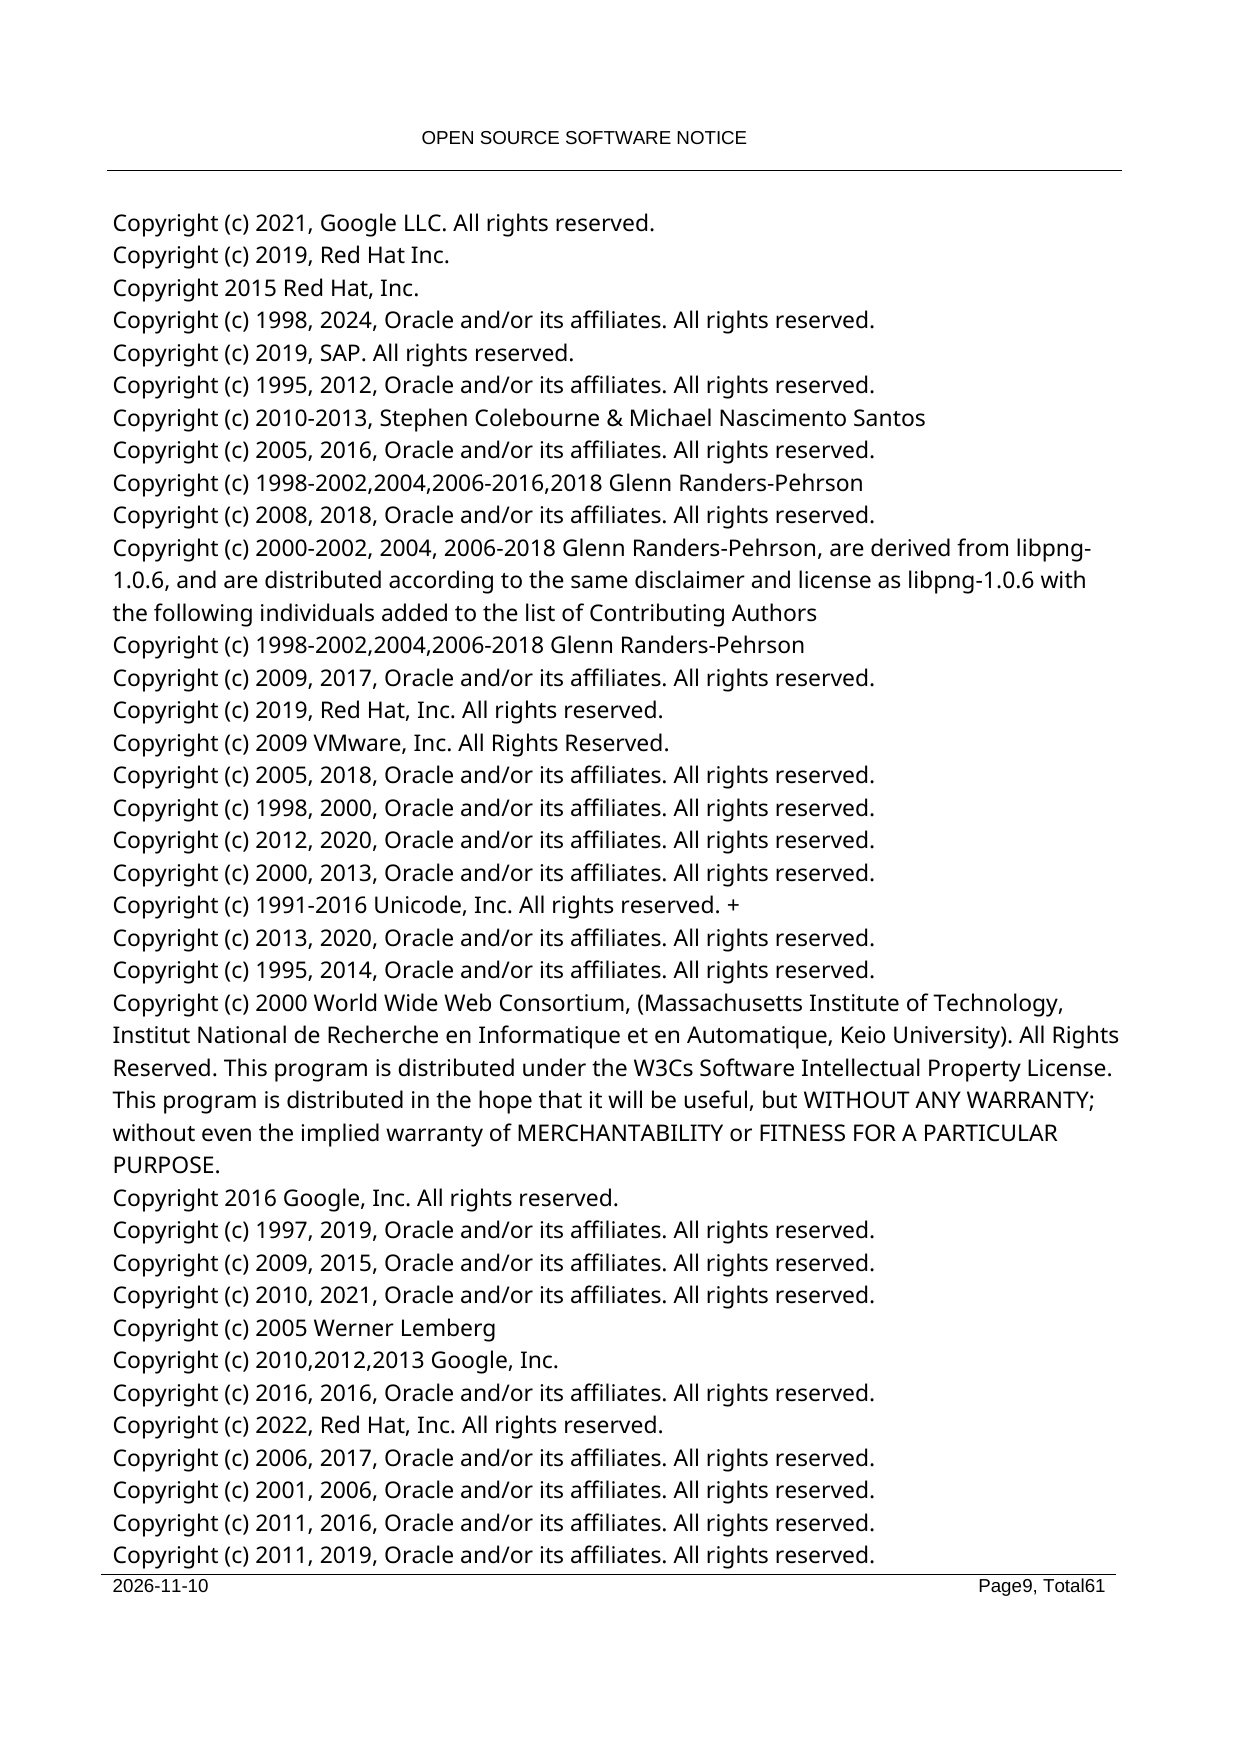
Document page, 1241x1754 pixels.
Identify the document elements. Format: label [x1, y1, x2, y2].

text [112, 206, 1128, 1571]
